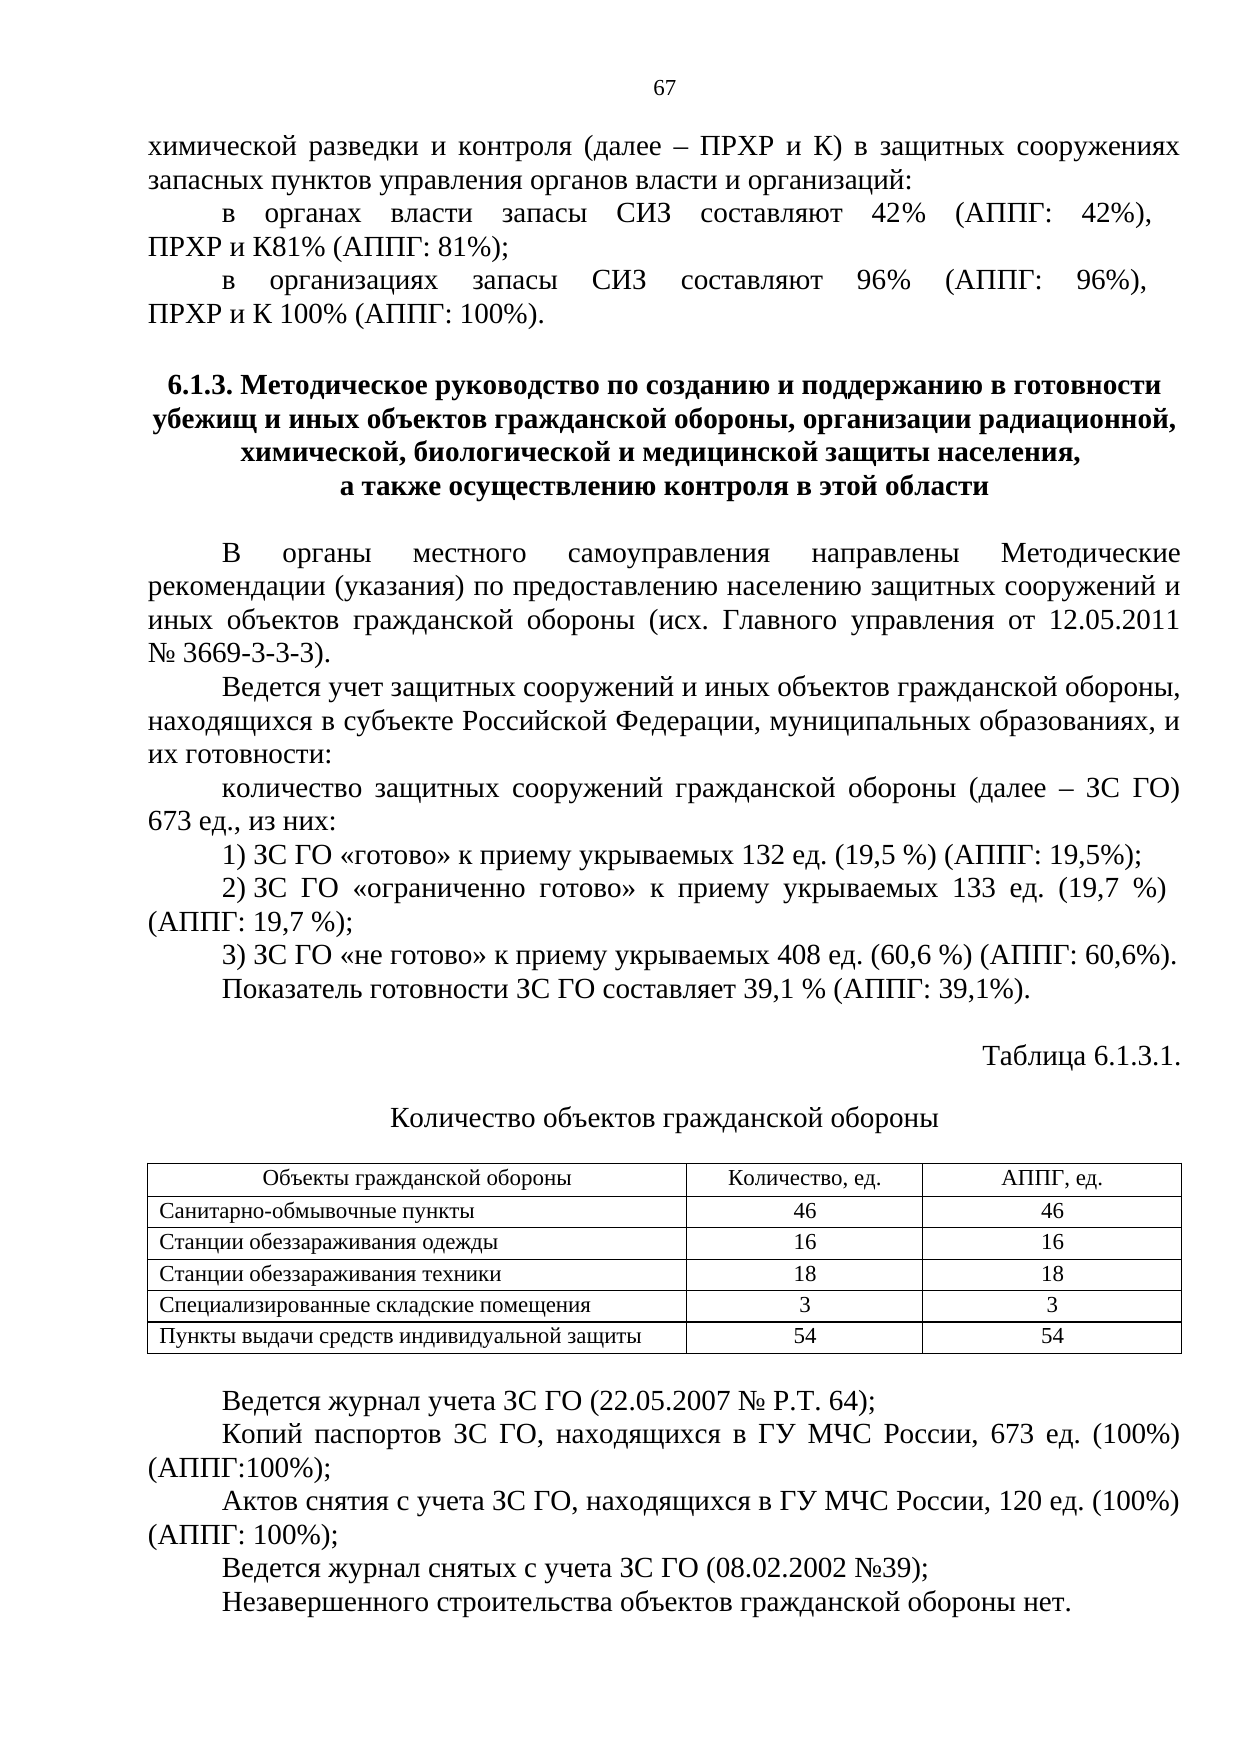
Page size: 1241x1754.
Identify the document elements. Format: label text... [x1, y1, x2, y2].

text Ведется журнал снятых с учета ЗС ГО (08.02.2002 №39); [148, 1550, 1181, 1584]
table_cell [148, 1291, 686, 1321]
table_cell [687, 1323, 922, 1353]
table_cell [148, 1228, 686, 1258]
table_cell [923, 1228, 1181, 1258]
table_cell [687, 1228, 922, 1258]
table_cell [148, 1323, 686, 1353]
text Актов снятия с учета ЗС ГО, находящихся в ГУ МЧС России, 120 ед. (100%) (АППГ: 100%); [148, 1483, 1181, 1550]
text Таблица 6.1.3.1. [148, 1038, 1181, 1072]
text Копий паспортов ЗС ГО, находящихся в ГУ МЧС России, 673 ед. (100%) (АППГ:100%); [148, 1416, 1181, 1483]
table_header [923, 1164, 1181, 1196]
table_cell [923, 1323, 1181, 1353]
text Количество объектов гражданской обороны [148, 1100, 1181, 1134]
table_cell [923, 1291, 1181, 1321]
text Ведется учет защитных сооружений и иных объектов гражданской обороны, находящихся в субъекте Российской Федерации, муниципальных образованиях, и их готовности: [148, 669, 1181, 770]
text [148, 128, 1181, 195]
text 1) ЗС ГО «готово» к приему укрываемых 132 ед. (19,5 %) (АППГ: 19,5%); [148, 837, 1181, 870]
text В органы местного самоуправления направлены Методические рекомендации (указания) по предоставлению населению защитных сооружений и иных объектов гражданской обороны (исх. Главного управления от 12.05.2011 № 3669-3-3-3). [148, 535, 1181, 669]
text 3) ЗС ГО «не готово» к приему укрываемых 408 ед. (60,6 %) (АППГ: 60,6%). [148, 937, 1181, 971]
text количество защитных сооружений гражданской обороны (далее – ЗС ГО) 673 ед., из них: [148, 770, 1181, 837]
text 2) ЗС ГО «ограниченно готово» к приему укрываемых 133 ед. (19,7 %) (АППГ: 19,7 %); [148, 870, 1181, 937]
subtitle 6.1.3. Методическое руководство по созданию и поддержанию в готовности убежищ и иных объектов гражданской обороны, организации радиационной, химической, биологической и медицинской защиты населения, а также осуществлению контроля в этой области [148, 367, 1181, 501]
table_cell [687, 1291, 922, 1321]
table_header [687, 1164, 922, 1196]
text Показатель готовности ЗС ГО составляет 39,1 % (АППГ: 39,1%). [148, 971, 1181, 1004]
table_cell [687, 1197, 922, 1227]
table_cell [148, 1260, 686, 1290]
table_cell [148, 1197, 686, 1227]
text Ведется журнал учета ЗС ГО (22.05.2007 № Р.Т. 64); [148, 1383, 1181, 1416]
text в органах власти запасы СИЗ составляют 42% (АППГ: 42%), ПРХР и К81% (АППГ: 81%); [148, 195, 1181, 262]
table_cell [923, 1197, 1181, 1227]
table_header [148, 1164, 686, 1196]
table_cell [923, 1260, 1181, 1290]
text в организациях запасы СИЗ составляют 96% (АППГ: 96%), ПРХР и К 100% (АППГ: 100%). [148, 262, 1181, 329]
text Незавершенного строительства объектов гражданской обороны нет. [148, 1584, 1181, 1617]
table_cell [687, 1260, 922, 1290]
